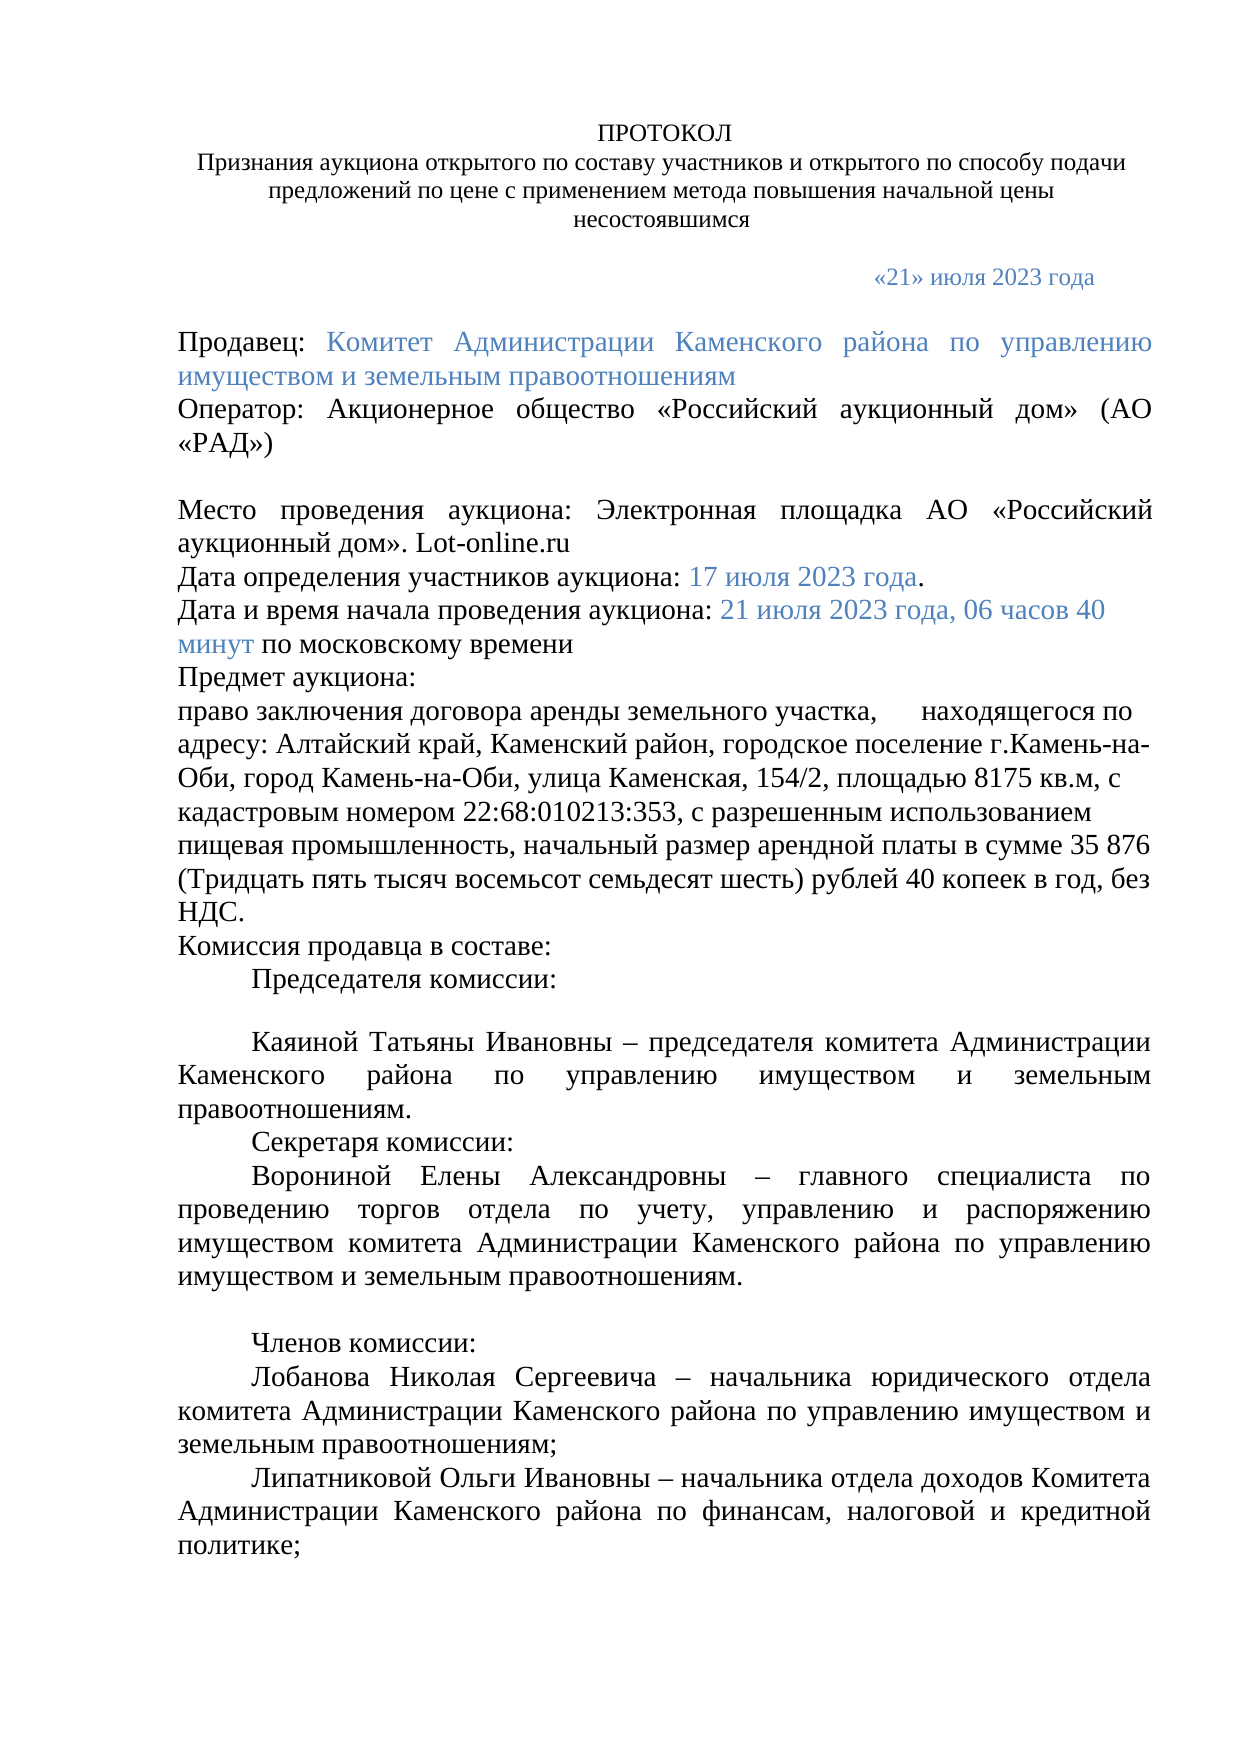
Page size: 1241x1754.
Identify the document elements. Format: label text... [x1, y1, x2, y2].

text ПРОТОКОЛ [177, 118, 1152, 147]
text Комиссия продавца в составе: [177, 928, 1152, 961]
text «21» июля 2023 года [177, 262, 1152, 291]
text Ворониной Елены Александровны – главного специалиста по проведению торгов отдела по учету, управлению и распоряжению имуществом комитета Администрации Каменского района по управлению имуществом и земельным правоотношениям. [177, 1158, 1152, 1292]
text Дата и время начала проведения аукциона: 21 июля 2023 года, 06 часов 40 минут по московскому времени [177, 592, 1152, 659]
text Секретаря комиссии: [177, 1124, 1152, 1158]
text Председателя комиссии: [177, 961, 1152, 995]
text Каяиной Татьяны Ивановны – председателя комитета Администрации Каменского района по управлению имуществом и земельным правоотношениям. [177, 1024, 1152, 1124]
text Дата определения участников аукциона: 17 июля 2023 года. [133, 559, 1152, 592]
text Липатниковой Ольги Ивановны – начальника отдела доходов Комитета Администрации Каменского района по финансам, налоговой и кредитной политике; [177, 1460, 1152, 1560]
text право заключения договора аренды земельного участка, находящегося по адресу: Алтайский край, Каменский район, городское поселение г.Камень-на-Оби, город Камень-на-Оби, улица Каменская, 154/2, площадью 8175 кв.м, с кадастровым номером 22:68:010213:353, с разрешенным использованием пищевая промышленность, начальный размер арендной платы в сумме 35 876 (Тридцать пять тысяч восемьсот семьдесят шесть) рублей 40 копеек в год, без НДС. [177, 693, 1152, 928]
text Оператор: Акционерное общество «Российский аукционный дом» (АО «РАД») [177, 391, 1153, 458]
text Признания аукциона открытого по составу участников и открытого по способу подачи предложений по цене с применением метода повышения начальной цены несостоявшимся [177, 147, 1146, 233]
text Лобанова Николая Сергеевича – начальника юридического отдела комитета Администрации Каменского района по управлению имуществом и земельным правоотношениям; [177, 1359, 1152, 1460]
text Место проведения аукциона: Электронная площадка АО «Российский аукционный дом». Lot-online.ru [177, 492, 1153, 559]
text Членов комиссии: [177, 1326, 1152, 1359]
text Предмет аукциона: [177, 659, 1152, 693]
text Продавец: Комитет Администрации Каменского района по управлению имуществом и земельным правоотношениям [177, 324, 1153, 391]
